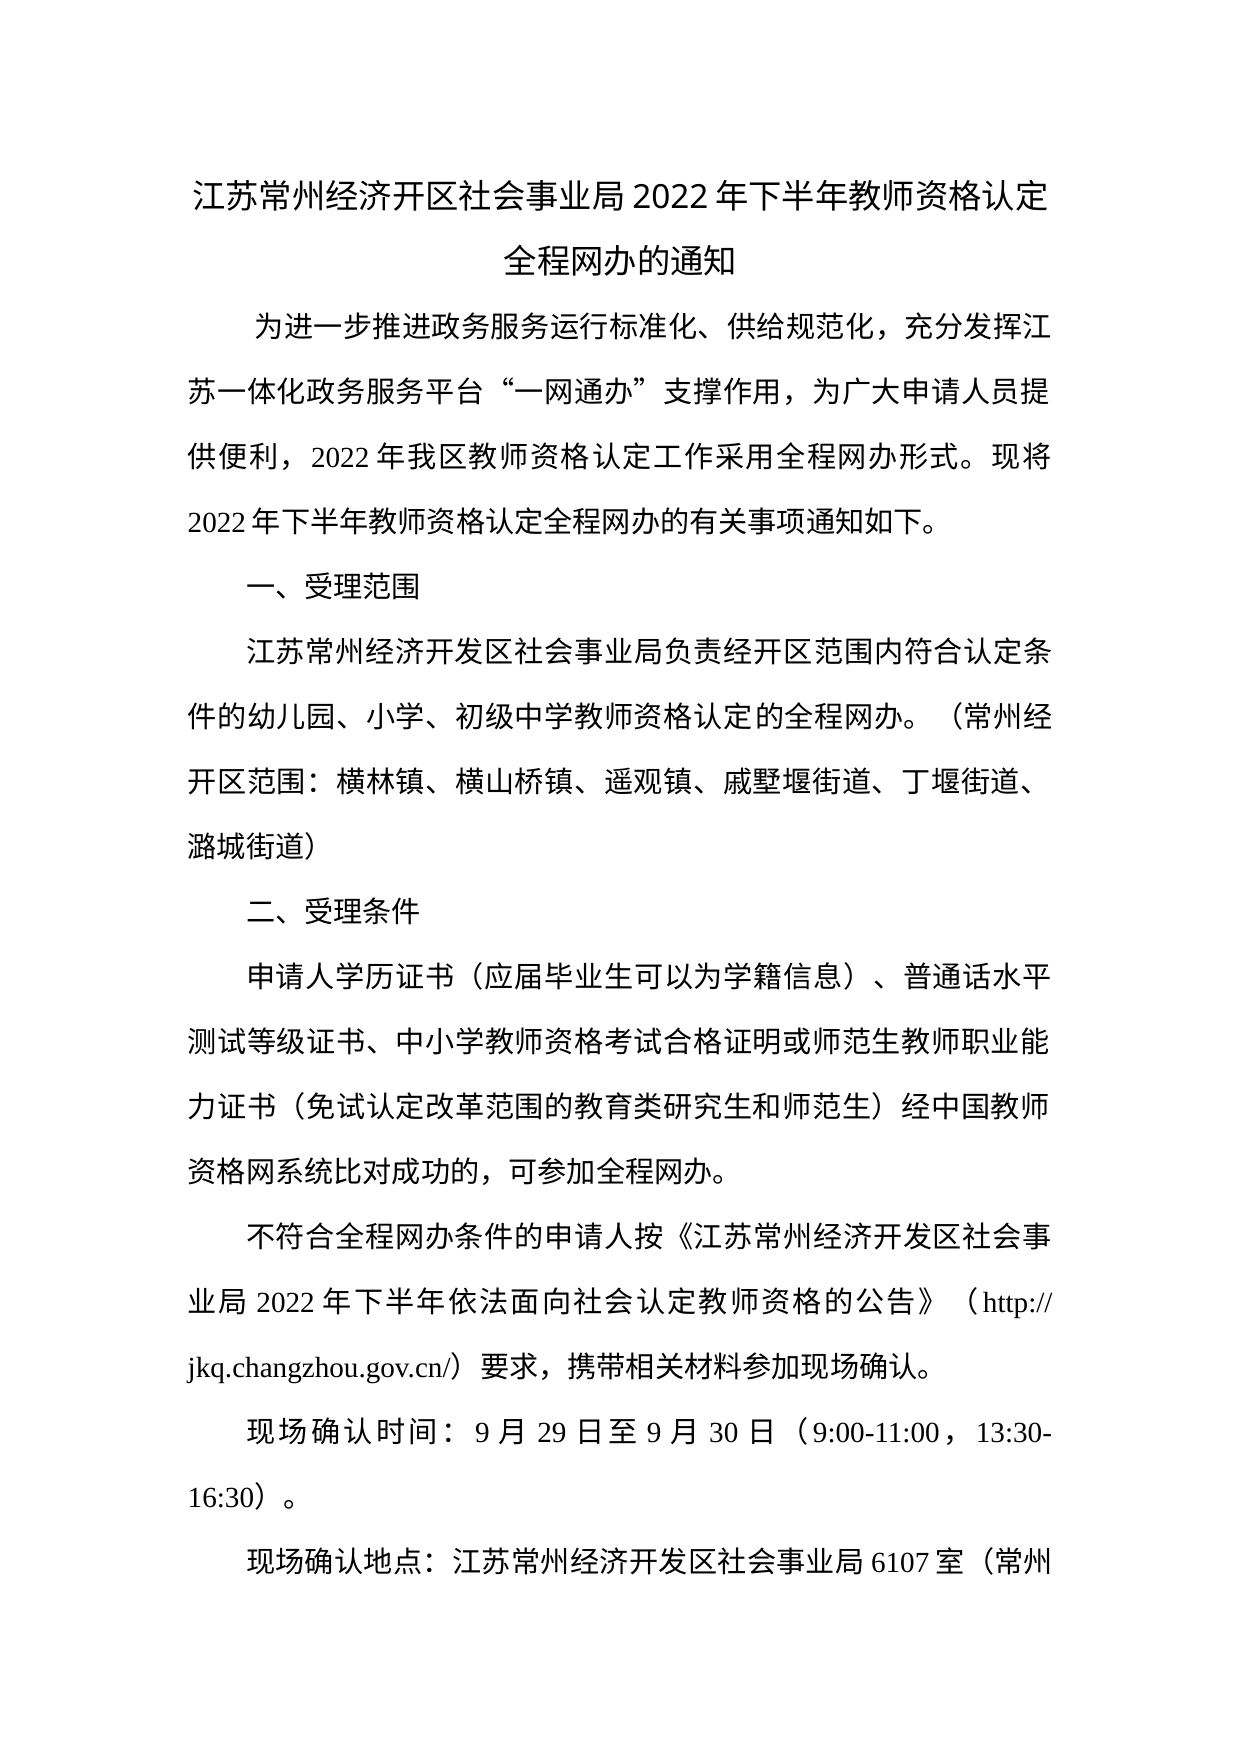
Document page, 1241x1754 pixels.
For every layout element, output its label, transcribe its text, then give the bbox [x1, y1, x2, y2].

text 为进一步推进政务服务运行标准化、供给规范化，充分发挥江苏一体化政务服务平台“一网通办”支撑作用，为广大申请人员提供便利，2022年我区教师资格认定工作采用全程网办形式。现将2022年下半年教师资格认定全程网办的有关事项通知如下。 [187, 292, 1053, 552]
text 一、受理范围 [187, 552, 1053, 617]
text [187, 1527, 1053, 1592]
text 二、受理条件 [187, 877, 1053, 942]
text 江苏常州经济开发区社会事业局负责经开区范围内符合认定条件的幼儿园、小学、初级中学教师资格认定的全程网办。（常州经开区范围：横林镇、横山桥镇、遥观镇、戚墅堰街道、丁堰街道、潞城街道） [187, 617, 1053, 877]
text 现场确认时间：9月29日至9月30日（9:00-11:00，13:30-16:30）。 [187, 1397, 1053, 1527]
list 不符合全程网办条件的申请人按《江苏常州经济开发区社会事业局2022年下半年依法面向社会认定教师资格的公告》（http://jkq.changzhou.gov.cn/）要求，携带相关材料参加现场确认。 [187, 1202, 1053, 1397]
text 江苏常州经济开区社会事业局2022年下半年教师资格认定全程网办的通知 [187, 162, 1053, 292]
text 申请人学历证书（应届毕业生可以为学籍信息）、普通话水平测试等级证书、中小学教师资格考试合格证明或师范生教师职业能力证书（免试认定改革范围的教育类研究生和师范生）经中国教师资格网系统比对成功的，可参加全程网办。 [187, 942, 1053, 1202]
